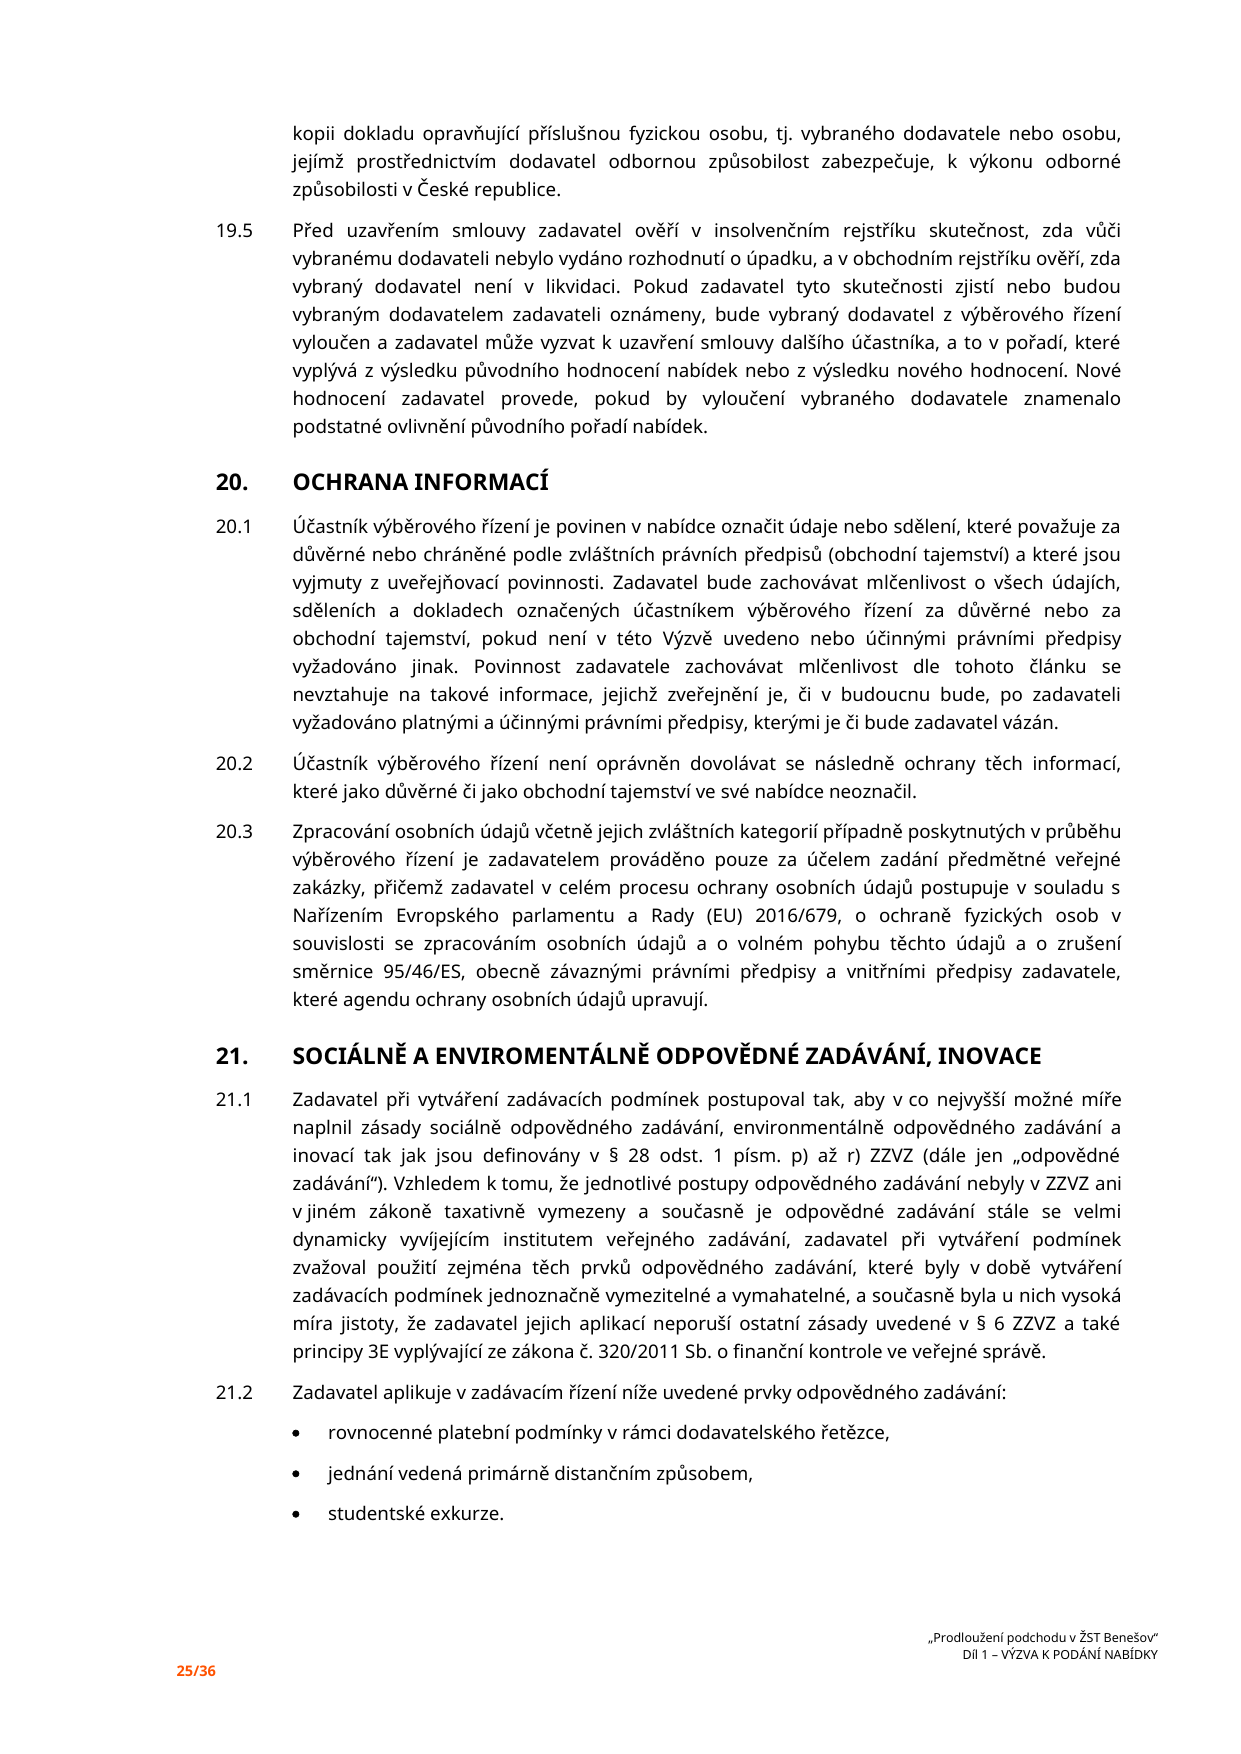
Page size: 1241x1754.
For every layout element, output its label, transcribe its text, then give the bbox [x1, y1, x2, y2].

text rovnocenné platební podmínky v rámci dodavatelského řetězce, [292, 1420, 1122, 1445]
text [216, 121, 1122, 202]
text Účastník výběrového řízení je povinen v nabídce označit údaje nebo sdělení, které považuje za důvěrné nebo chráněné podle zvláštních právních předpisů (obchodní tajemství) a které jsou vyjmuty z uveřejňovací povinnosti. Zadavatel bude zachovávat mlčenlivost o všech údajích, sděleních a dokladech označených účastníkem výběrového řízení za důvěrné nebo za obchodní tajemství, pokud není v této Výzvě uvedeno nebo účinnými právními předpisy vyžadováno jinak. Povinnost zadavatele zachovávat mlčenlivost dle tohoto článku se nevztahuje na takové informace, jejichž zveřejnění je, či v budoucnu bude, po zadavateli vyžadováno platnými a účinnými právními předpisy, kterými je či bude zadavatel vázán. [216, 513, 1122, 735]
text Zadavatel při vytváření zadávacích podmínek postupoval tak, aby v co nejvyšší možné míře naplnil zásady sociálně odpovědného zadávání, environmentálně odpovědného zadávání a inovací tak jak jsou definovány v § 28 odst. 1 písm. p) až r) ZZVZ (dále jen „odpovědné zadávání“). Vzhledem k tomu, že jednotlivé postupy odpovědného zadávání nebyly v ZZVZ ani v jiném zákoně taxativně vymezeny a současně je odpovědné zadávání stále se velmi dynamicky vyvíjejícím institutem veřejného zadávání, zadavatel při vytváření podmínek zvažoval použití zejména těch prvků odpovědného zadávání, které byly v době vytváření zadávacích podmínek jednoznačně vymezitelné a vymahatelné, a současně byla u nich vysoká míra jistoty, že zadavatel jejich aplikací neporuší ostatní zásady uvedené v § 6 ZZVZ a také principy 3E vyplývající ze zákona č. 320/2011 Sb. o finanční kontrole ve veřejné správě. [216, 1086, 1122, 1364]
text studentské exkurze. [292, 1501, 1122, 1526]
text Účastník výběrového řízení není oprávněn dovolávat se následně ochrany těch informací, které jako důvěrné či jako obchodní tajemství ve své nabídce neoznačil. [216, 750, 1122, 803]
text SOCIÁLNĚ A ENVIROMENTÁLNĚ ODPOVĚDNÉ ZADÁVÁNÍ, INOVACE [216, 1039, 1122, 1071]
text OCHRANA INFORMACÍ [216, 466, 1122, 498]
text Před uzavřením smlouvy zadavatel ověří v insolvenčním rejstříku skutečnost, zda vůči vybranému dodavateli nebylo vydáno rozhodnutí o úpadku, a v obchodním rejstříku ověří, zda vybraný dodavatel není v likvidaci. Pokud zadavatel tyto skutečnosti zjistí nebo budou vybraným dodavatelem zadavateli oznámeny, bude vybraný dodavatel z výběrového řízení vyloučen a zadavatel může vyzvat k uzavření smlouvy dalšího účastníka, a to v pořadí, které vyplývá z výsledku původního hodnocení nabídek nebo z výsledku nového hodnocení. Nové hodnocení zadavatel provede, pokud by vyloučení vybraného dodavatele znamenalo podstatné ovlivnění původního pořadí nabídek. [216, 217, 1122, 439]
text jednání vedená primárně distančním způsobem, [292, 1460, 1122, 1486]
text Zadavatel aplikuje v zadávacím řízení níže uvedené prvky odpovědného zadávání: [216, 1379, 1122, 1405]
text Zpracování osobních údajů včetně jejich zvláštních kategorií případně poskytnutých v průběhu výběrového řízení je zadavatelem prováděno pouze za účelem zadání předmětné veřejné zakázky, přičemž zadavatel v celém procesu ochrany osobních údajů postupuje v souladu s Nařízením Evropského parlamentu a Rady (EU) 2016/679, o ochraně fyzických osob v souvislosti se zpracováním osobních údajů a o volném pohybu těchto údajů a o zrušení směrnice 95/46/ES, obecně závaznými právními předpisy a vnitřními předpisy zadavatele, které agendu ochrany osobních údajů upravují. [216, 818, 1122, 1012]
